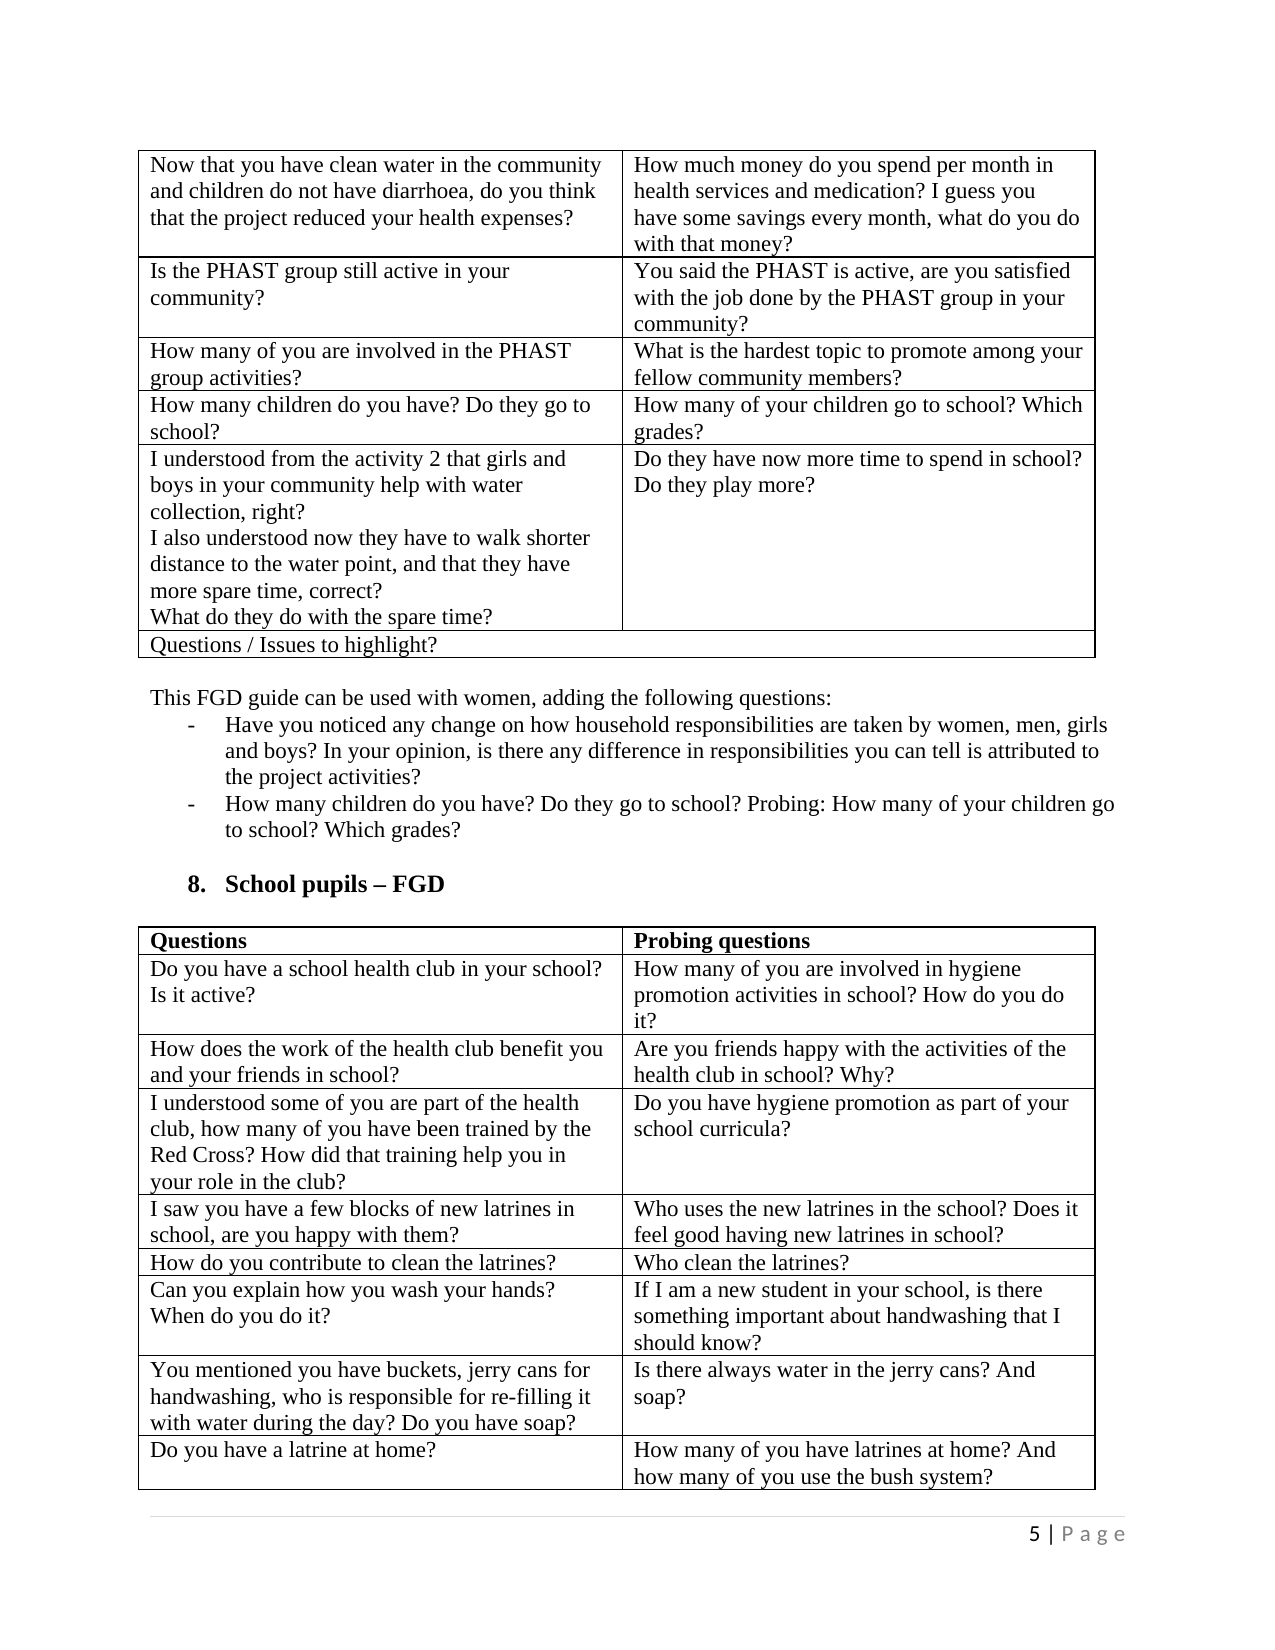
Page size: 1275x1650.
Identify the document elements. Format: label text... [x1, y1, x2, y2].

table_cell How many of you have latrines at home? And how many of you use the bush system? [623, 1436, 1094, 1489]
table_cell How many of your children go to school? Which grades? [623, 391, 1094, 444]
table_cell How does the work of the health club benefit you and your friends in school? [139, 1035, 622, 1088]
table_cell Is there always water in the jerry cans? And soap? [623, 1356, 1094, 1435]
table_cell Can you explain how you wash your hands? When do you do it? [139, 1276, 622, 1355]
table_cell Who uses the new latrines in the school? Does it feel good having new latrines in school? [623, 1195, 1094, 1248]
table_cell Now that you have clean water in the community and children do not have diarrhoea, do you think that the project reduced your health expenses? [139, 151, 622, 256]
list Have you noticed any change on how household responsibilities are taken by women, men, girls and boys? In your opinion, is there any difference in responsibilities you can tell is attributed to the project activities? [187, 711, 1125, 790]
table_cell I understood from the activity 2 that girls and boys in your community help with water collection, right? I also understood now they have to walk shorter distance to the water point, and that they have more spare time, correct? What do they do with the spare time? [139, 445, 622, 629]
table_header Probing questions [623, 928, 1094, 954]
table_cell Are you friends happy with the activities of the health club in school? Why? [623, 1035, 1094, 1088]
table_cell Who clean the latrines? [623, 1249, 1094, 1275]
table_cell If I am a new student in your school, is there something important about handwashing that I should know? [623, 1276, 1094, 1355]
table_cell I saw you have a few blocks of new latrines in school, are you happy with them? [139, 1195, 622, 1248]
list How many children do you have? Do they go to school? Probing: How many of your children go to school? Which grades? [187, 790, 1125, 842]
table_header Questions [139, 928, 622, 954]
table_cell Do you have hygiene promotion as part of your school curricula? [623, 1089, 1094, 1194]
table_cell How many children do you have? Do they go to school? [139, 391, 622, 444]
table_cell How many of you are involved in the PHAST group activities? [139, 338, 622, 390]
table_cell How do you contribute to clean the latrines? [139, 1249, 622, 1275]
list School pupils – FGD [187, 869, 1125, 898]
table_cell I understood some of you are part of the health club, how many of you have been trained by the Red Cross? How did that training help you in your role in the club? [139, 1089, 622, 1194]
table_cell You said the PHAST is active, are you satisfied with the job done by the PHAST group in your community? [623, 258, 1094, 337]
table_cell How many of you are involved in hygiene promotion activities in school? How do you do it? [623, 955, 1094, 1034]
table_cell Do you have a school health club in your school? Is it active? [139, 955, 622, 1034]
table_cell Do they have now more time to spend in school? Do they play more? [623, 445, 1094, 629]
table_cell Do you have a latrine at home? [139, 1436, 622, 1489]
table_cell Is the PHAST group still active in your community? [139, 258, 622, 337]
text This FGD guide can be used with women, adding the following questions: [150, 684, 1125, 711]
table_cell How much money do you spend per month in health services and medication? I guess you have some savings every month, what do you do with that money? [623, 151, 1094, 256]
table_cell You mentioned you have buckets, jerry cans for handwashing, who is responsible for re-filling it with water during the day? Do you have soap? [139, 1356, 622, 1435]
table_cell Questions / Issues to highlight? [139, 631, 1094, 657]
table_cell What is the hardest topic to promote among your fellow community members? [623, 338, 1094, 390]
